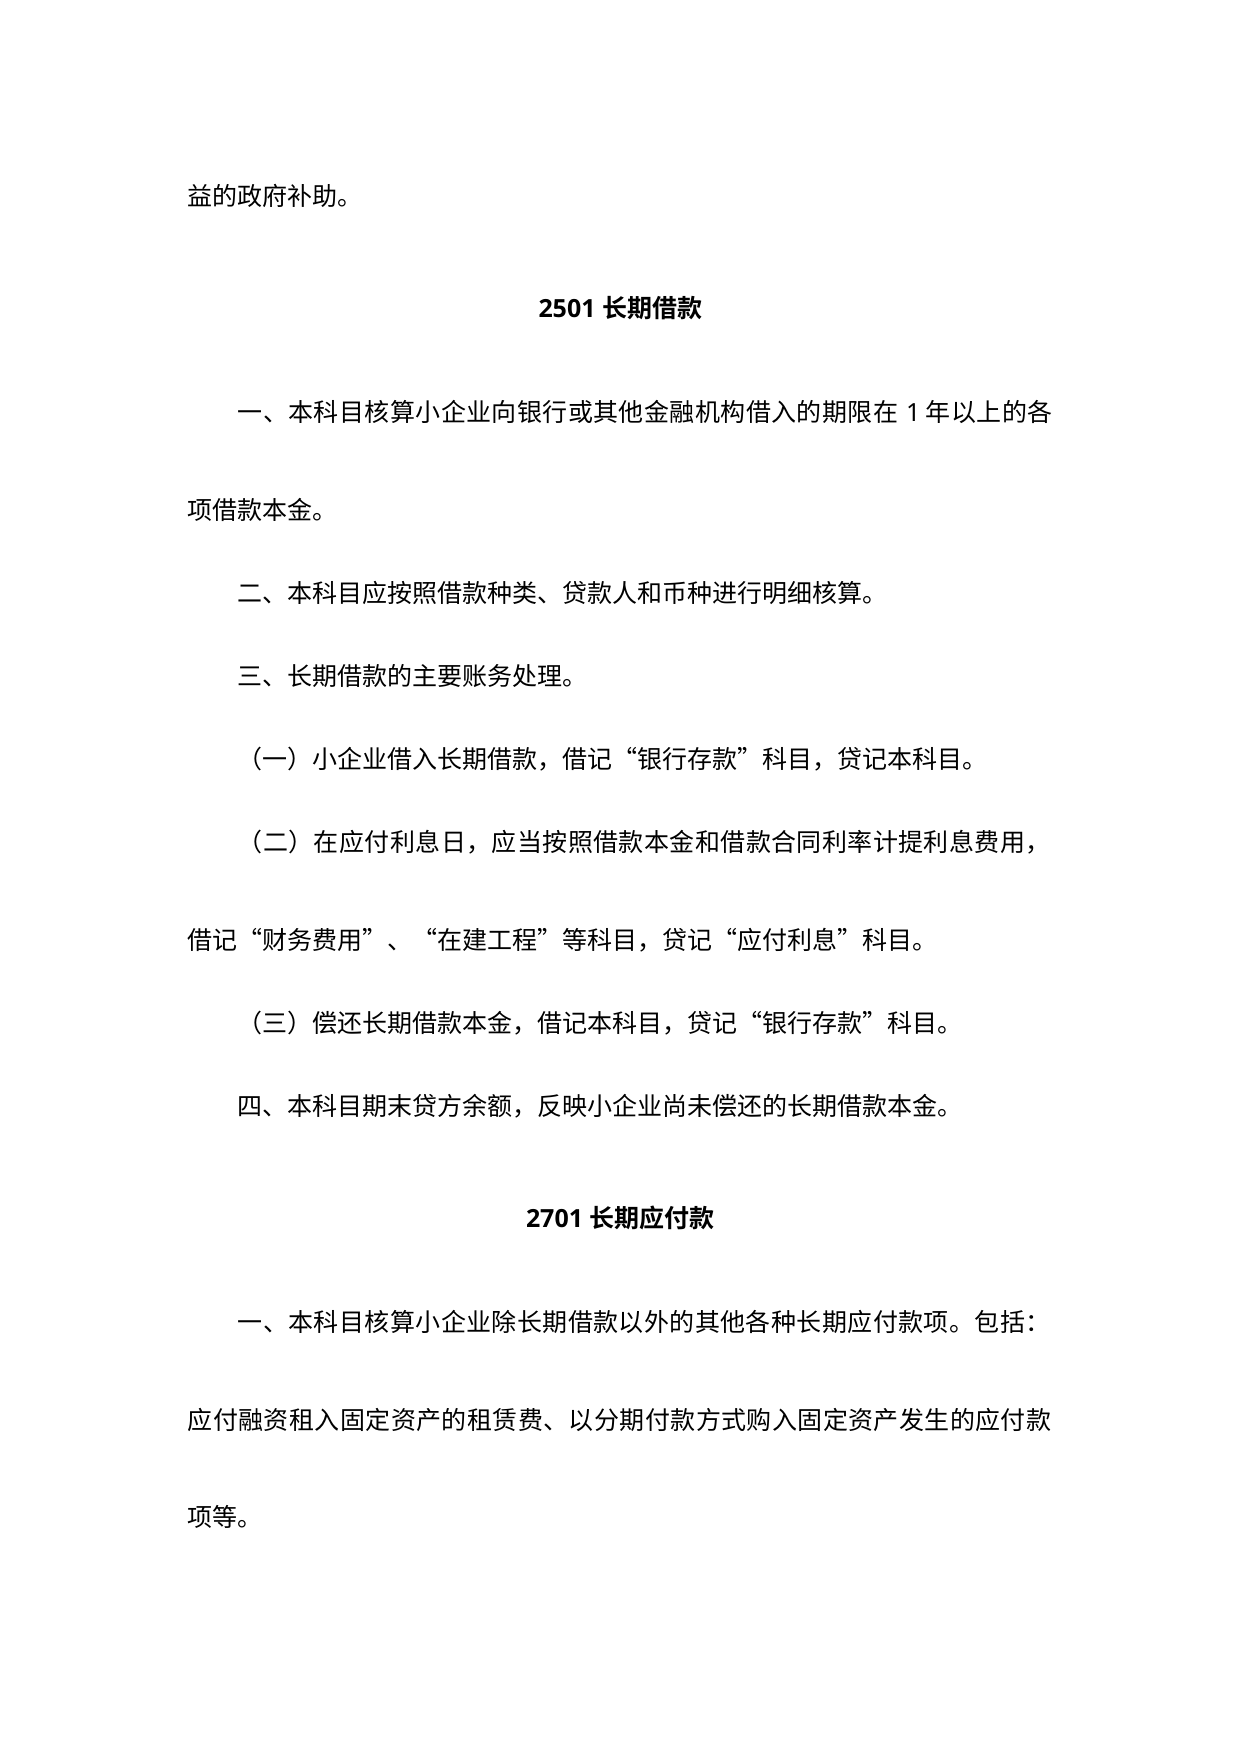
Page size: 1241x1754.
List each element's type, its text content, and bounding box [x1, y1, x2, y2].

text 二、本科目应按照借款种类、贷款人和币种进行明细核算。 [187, 559, 1053, 624]
text 三、长期借款的主要账务处理。 [187, 642, 1053, 707]
subtitle 2701 长期应付款 [187, 1184, 1053, 1249]
text 一、本科目核算小企业向银行或其他金融机构借入的期限在1年以上的各项借款本金。 [187, 378, 1053, 541]
text （一）小企业借入长期借款，借记“银行存款”科目，贷记本科目。 [187, 725, 1053, 790]
text （三）偿还长期借款本金，借记本科目，贷记“银行存款”科目。 [187, 989, 1053, 1054]
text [187, 162, 1053, 227]
text 一、本科目核算小企业除长期借款以外的其他各种长期应付款项。包括：应付融资租入固定资产的租赁费、以分期付款方式购入固定资产发生的应付款项等。 [187, 1288, 1053, 1548]
text （二）在应付利息日，应当按照借款本金和借款合同利率计提利息费用，借记“财务费用”、“在建工程”等科目，贷记“应付利息”科目。 [187, 808, 1053, 971]
text 四、本科目期末贷方余额，反映小企业尚未偿还的长期借款本金。 [187, 1072, 1053, 1137]
subtitle 2501 长期借款 [187, 274, 1053, 339]
